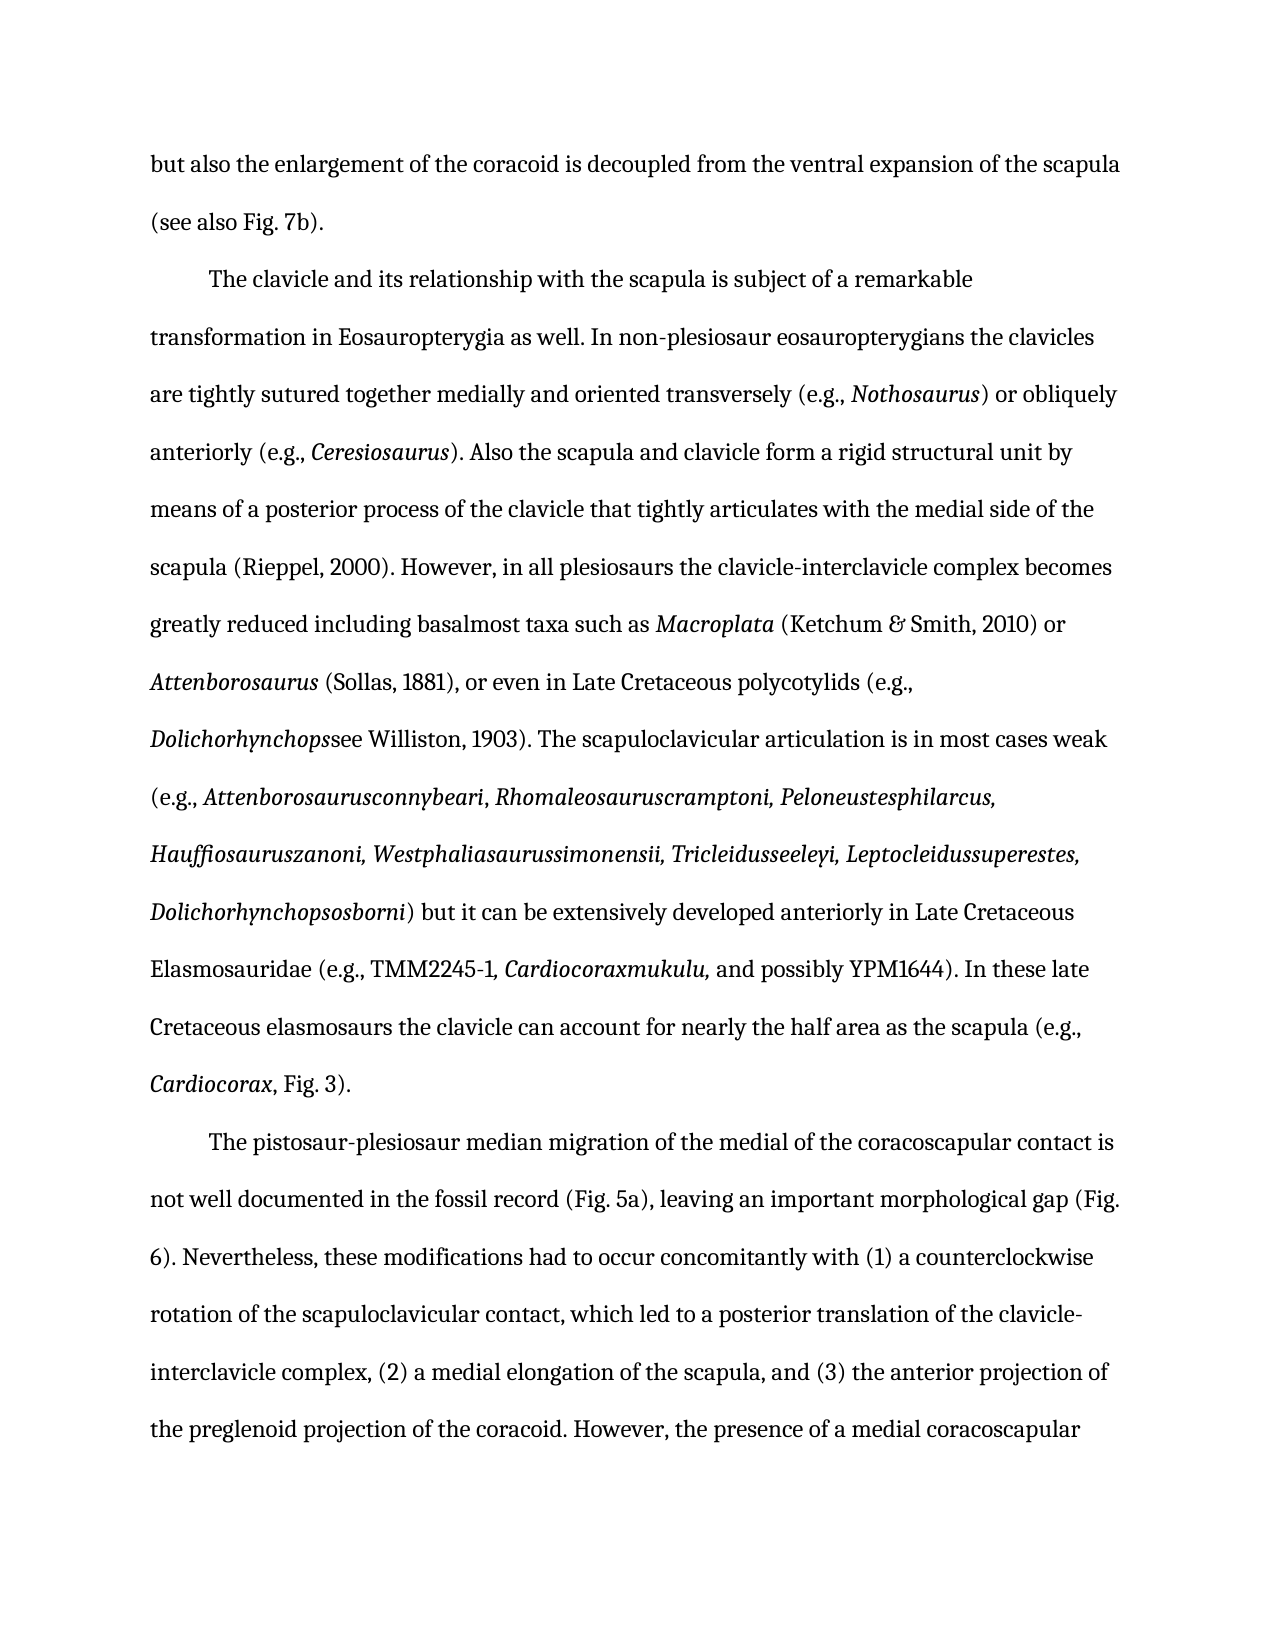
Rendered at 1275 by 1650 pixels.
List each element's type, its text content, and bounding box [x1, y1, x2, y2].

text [150, 150, 1125, 236]
text The clavicle and its relationship with the scapula is subject of a remarkable transformation in Eosauropterygia as well. In non-plesiosaur eosauropterygians the clavicles are tightly sutured together medially and oriented transversely (e.g., Nothosaurus) or obliquely anteriorly (e.g., Ceresiosaurus). Also the scapula and clavicle form a rigid structural unit by means of a posterior process of the clavicle that tightly articulates with the medial side of the scapula (Rieppel, 2000). However, in all plesiosaurs the clavicle-interclavicle complex becomes greatly reduced including basalmost taxa such as Macroplata (Ketchum & Smith, 2010) or Attenborosaurus (Sollas, 1881), or even in Late Cretaceous polycotylids (e.g., Dolichorhynchopssee Williston, 1903). The scapuloclavicular articulation is in most cases weak (e.g., Attenborosaurusconnybeari, Rhomaleosauruscramptoni, Peloneustesphilarcus, Hauffiosauruszanoni, Westphaliasaurussimonensii, Tricleidusseeleyi, Leptocleidussuperestes, Dolichorhynchopsosborni) but it can be extensively developed anteriorly in Late Cretaceous Elasmosauridae (e.g., TMM2245-1, Cardiocoraxmukulu, and possibly YPM1644). In these late Cretaceous elasmosaurs the clavicle can account for nearly the half area as the scapula (e.g., Cardiocorax, Fig. 3). [150, 265, 1125, 1099]
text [150, 1127, 1125, 1444]
